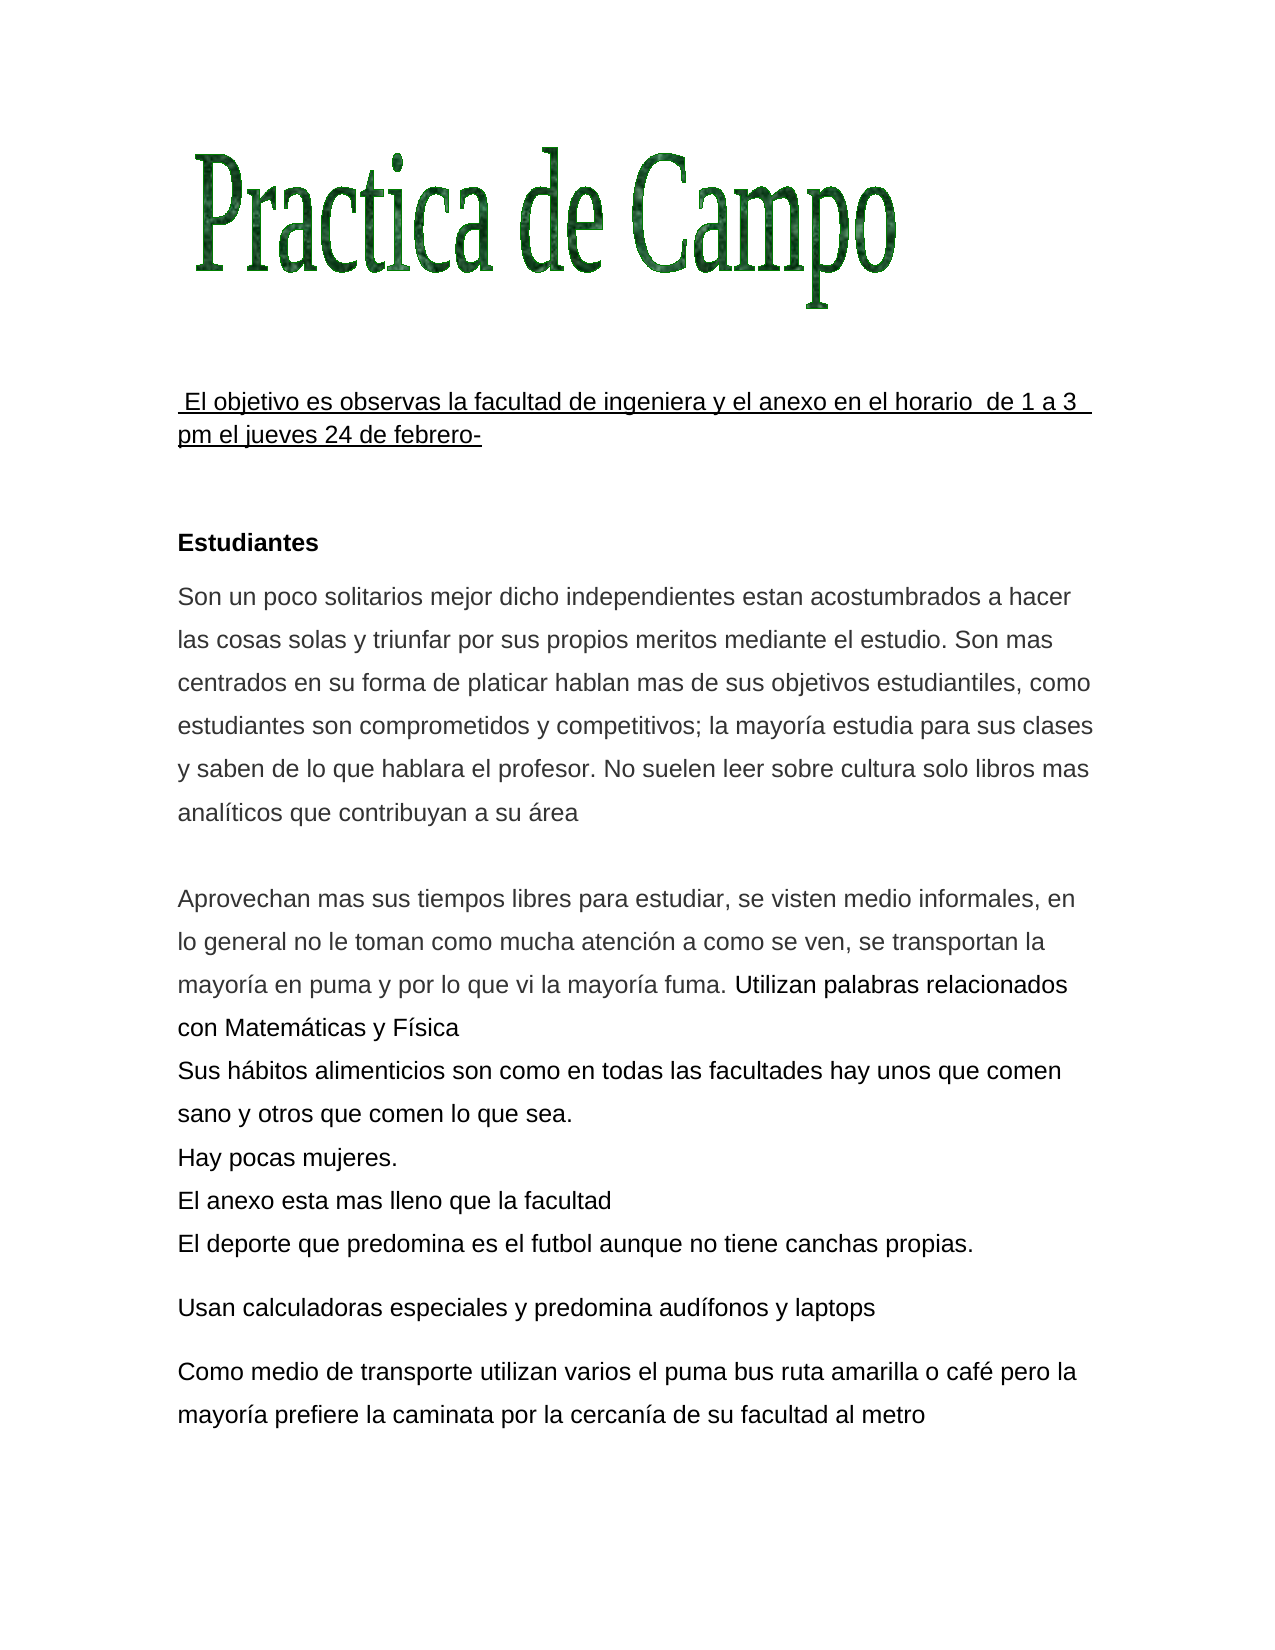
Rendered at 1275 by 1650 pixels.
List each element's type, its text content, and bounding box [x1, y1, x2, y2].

picture [695, 187, 731, 272]
text Sus hábitos alimenticios son como en todas las facultades hay unos que comen sano y otros que comen lo que sea. [177, 1056, 1098, 1128]
text El deporte que predomina es el futbol aunque no tiene canchas propias. [177, 1229, 1098, 1258]
text Como medio de transporte utilizan varios el puma bus ruta amarilla o café pero la mayoría prefiere la caminata por la cercanía de su facultad al metro [177, 1357, 1098, 1429]
picture [735, 187, 803, 270]
picture [520, 148, 563, 272]
picture [807, 187, 849, 308]
picture [388, 190, 409, 270]
picture [196, 155, 241, 270]
text Usan calculadoras especiales y predomina audífonos y laptops [177, 1293, 1098, 1322]
picture [322, 187, 356, 272]
picture [632, 153, 686, 272]
picture [567, 187, 603, 272]
picture [414, 187, 449, 272]
text Son un poco solitarios mejor dicho independientes estan acostumbrados a hacer las cosas solas y triunfar por sus propios meritos mediante el estudio. Son mas centrados en su forma de platicar hablan mas de sus objetivos estudiantiles, como estudiantes son comprometidos y competitivos; la mayoría estudia para sus clases y saben de lo que hablara el profesor. No suelen leer sobre cultura solo libros mas analíticos que contribuyan a su área [177, 582, 1098, 826]
picture [856, 187, 895, 272]
picture [279, 187, 316, 272]
picture [455, 187, 492, 272]
picture [248, 187, 275, 270]
text Aprovechan mas sus tiempos libres para estudiar, se visten medio informales, en lo general no le toman como mucha atención a como se ven, se transportan la mayoría en puma y por lo que vi la mayoría fuma. Utilizan palabras relacionados con Matemáticas y Física [177, 884, 1098, 1042]
text El objetivo es observas la facultad de ingeniera y el anexo en el horario de 1 a 3 pm el jueves 24 de febrero- [177, 387, 1098, 449]
picture [393, 154, 403, 171]
picture [360, 171, 384, 272]
text Hay pocas mujeres. [177, 1143, 1098, 1171]
text Estudiantes [177, 528, 1098, 557]
text El anexo esta mas lleno que la facultad [177, 1186, 1098, 1214]
